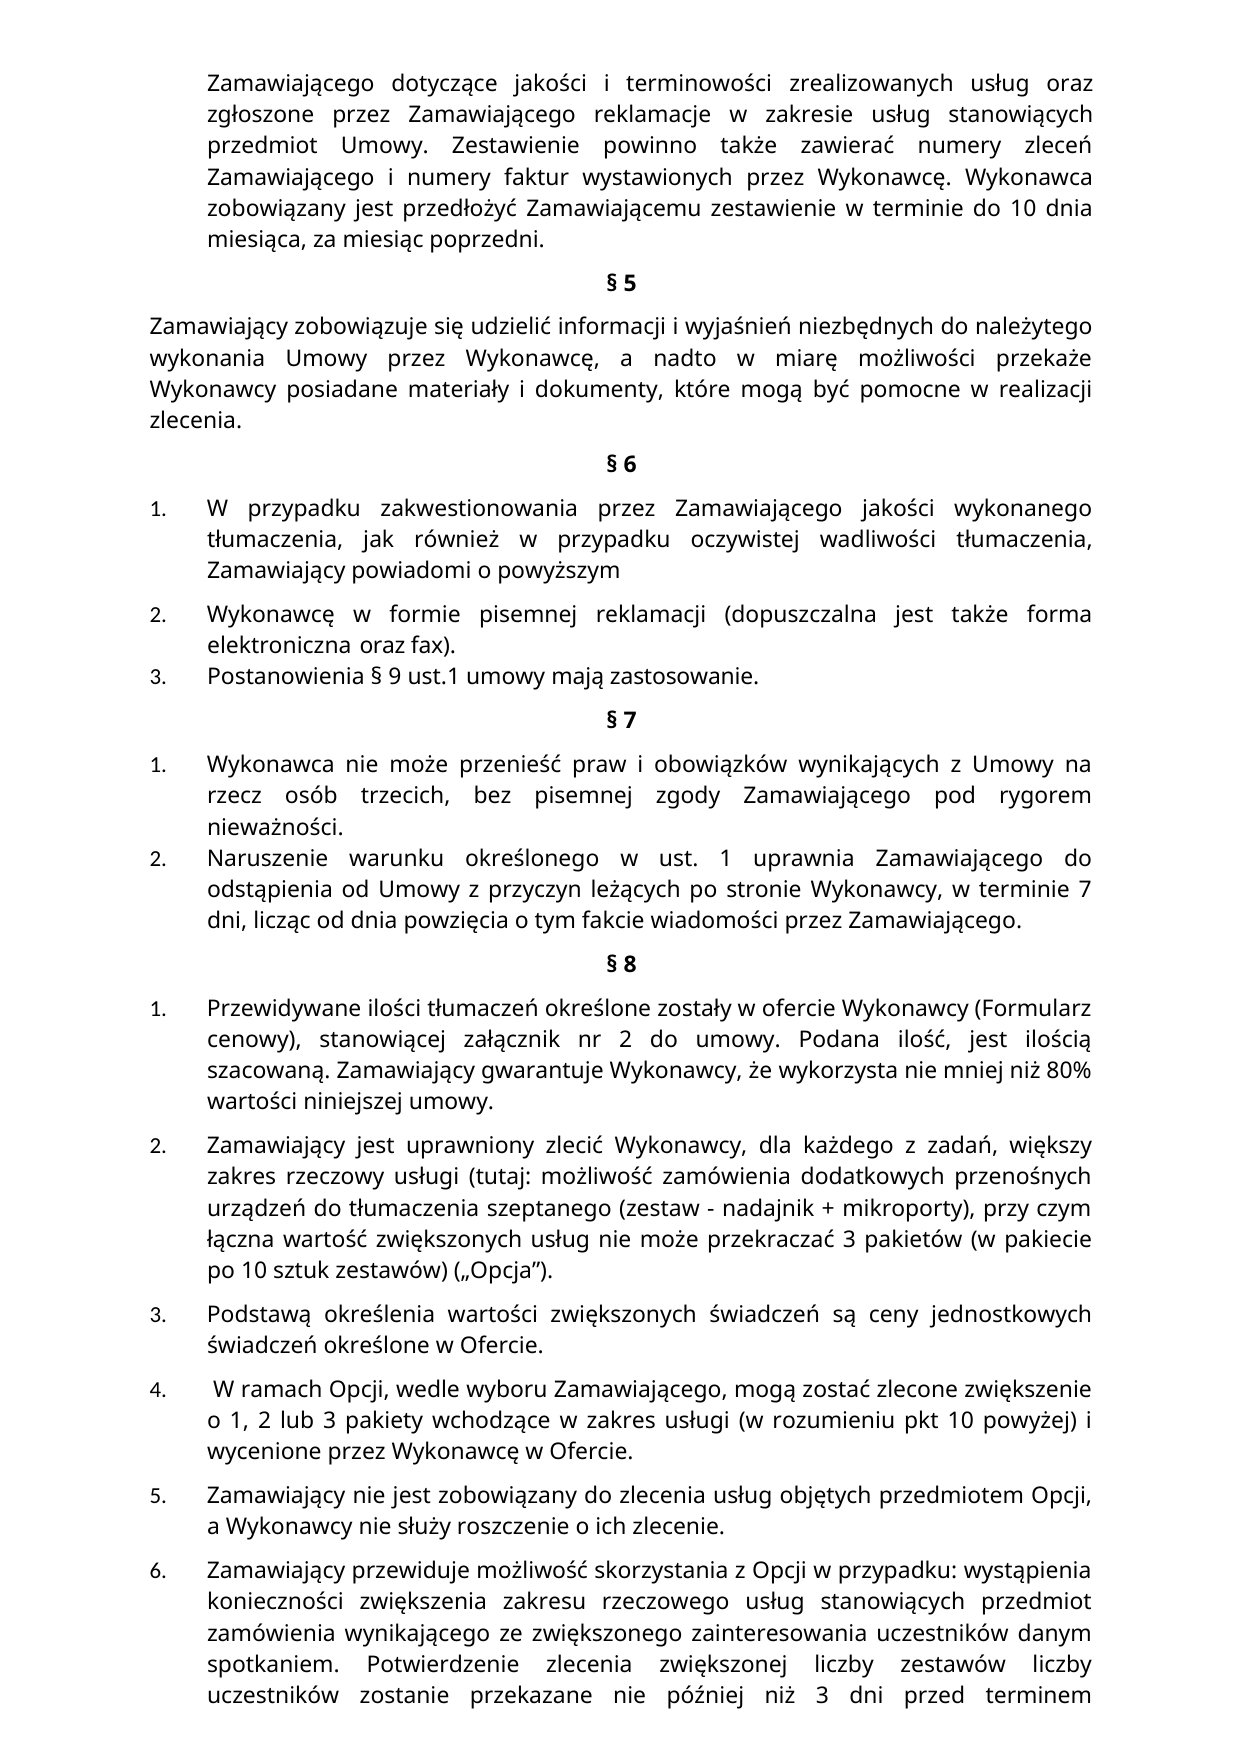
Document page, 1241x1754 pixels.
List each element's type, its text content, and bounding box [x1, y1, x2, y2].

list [149, 1554, 1093, 1710]
list Wykonawcę w formie pisemnej reklamacji (dopuszczalna jest także forma elektroniczna oraz fax). [149, 598, 1093, 660]
text Zamawiający zobowiązuje się udzielić informacji i wyjaśnień niezbędnych do należytego wykonania Umowy przez Wykonawcę, a nadto w miarę możliwości przekaże Wykonawcy posiadane materiały i dokumenty, które mogą być pomocne w realizacji zlecenia. [149, 310, 1093, 435]
list Zamawiający nie jest zobowiązany do zlecenia usług objętych przedmiotem Opcji, a Wykonawcy nie służy roszczenie o ich zlecenie. [149, 1479, 1093, 1542]
subtitle § 7 [606, 704, 1130, 735]
list Postanowienia § 9 ust.1 umowy mają zastosowanie. [149, 660, 1130, 692]
subtitle § 8 [606, 948, 1130, 979]
subtitle § 5 [606, 267, 1130, 298]
list Przewidywane ilości tłumaczeń określone zostały w ofercie Wykonawcy (Formularz cenowy), stanowiącej załącznik nr 2 do umowy. Podana ilość, jest ilością szacowaną. Zamawiający gwarantuje Wykonawcy, że wykorzysta nie mniej niż 80% wartości niniejszej umowy. [149, 992, 1093, 1117]
subtitle § 6 [606, 448, 1130, 479]
list Zamawiający jest uprawniony zlecić Wykonawcy, dla każdego z zadań, większy zakres rzeczowy usługi (tutaj: możliwość zamówienia dodatkowych przenośnych urządzeń do tłumaczenia szeptanego (zestaw - nadajnik + mikroporty), przy czym łączna wartość zwiększonych usług nie może przekraczać 3 pakietów (w pakiecie po 10 sztuk zestawów) („Opcja”). [149, 1129, 1093, 1285]
list W przypadku zakwestionowania przez Zamawiającego jakości wykonanego tłumaczenia, jak również w przypadku oczywistej wadliwości tłumaczenia, Zamawiający powiadomi o powyższym [149, 492, 1093, 585]
list Podstawą określenia wartości zwiększonych świadczeń są ceny jednostkowych świadczeń określone w Ofercie. [149, 1298, 1093, 1360]
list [149, 67, 1093, 254]
list Wykonawca nie może przenieść praw i obowiązków wynikających z Umowy na rzecz osób trzecich, bez pisemnej zgody Zamawiającego pod rygorem nieważności. [149, 748, 1093, 842]
list Naruszenie warunku określonego w ust. 1 uprawnia Zamawiającego do odstąpienia od Umowy z przyczyn leżących po stronie Wykonawcy, w terminie 7 dni, licząc od dnia powzięcia o tym fakcie wiadomości przez Zamawiającego. [149, 842, 1093, 936]
list W ramach Opcji, wedle wyboru Zamawiającego, mogą zostać zlecone zwiększenie o 1, 2 lub 3 pakiety wchodzące w zakres usługi (w rozumieniu pkt 10 powyżej) i wycenione przez Wykonawcę w Ofercie. [149, 1373, 1093, 1467]
